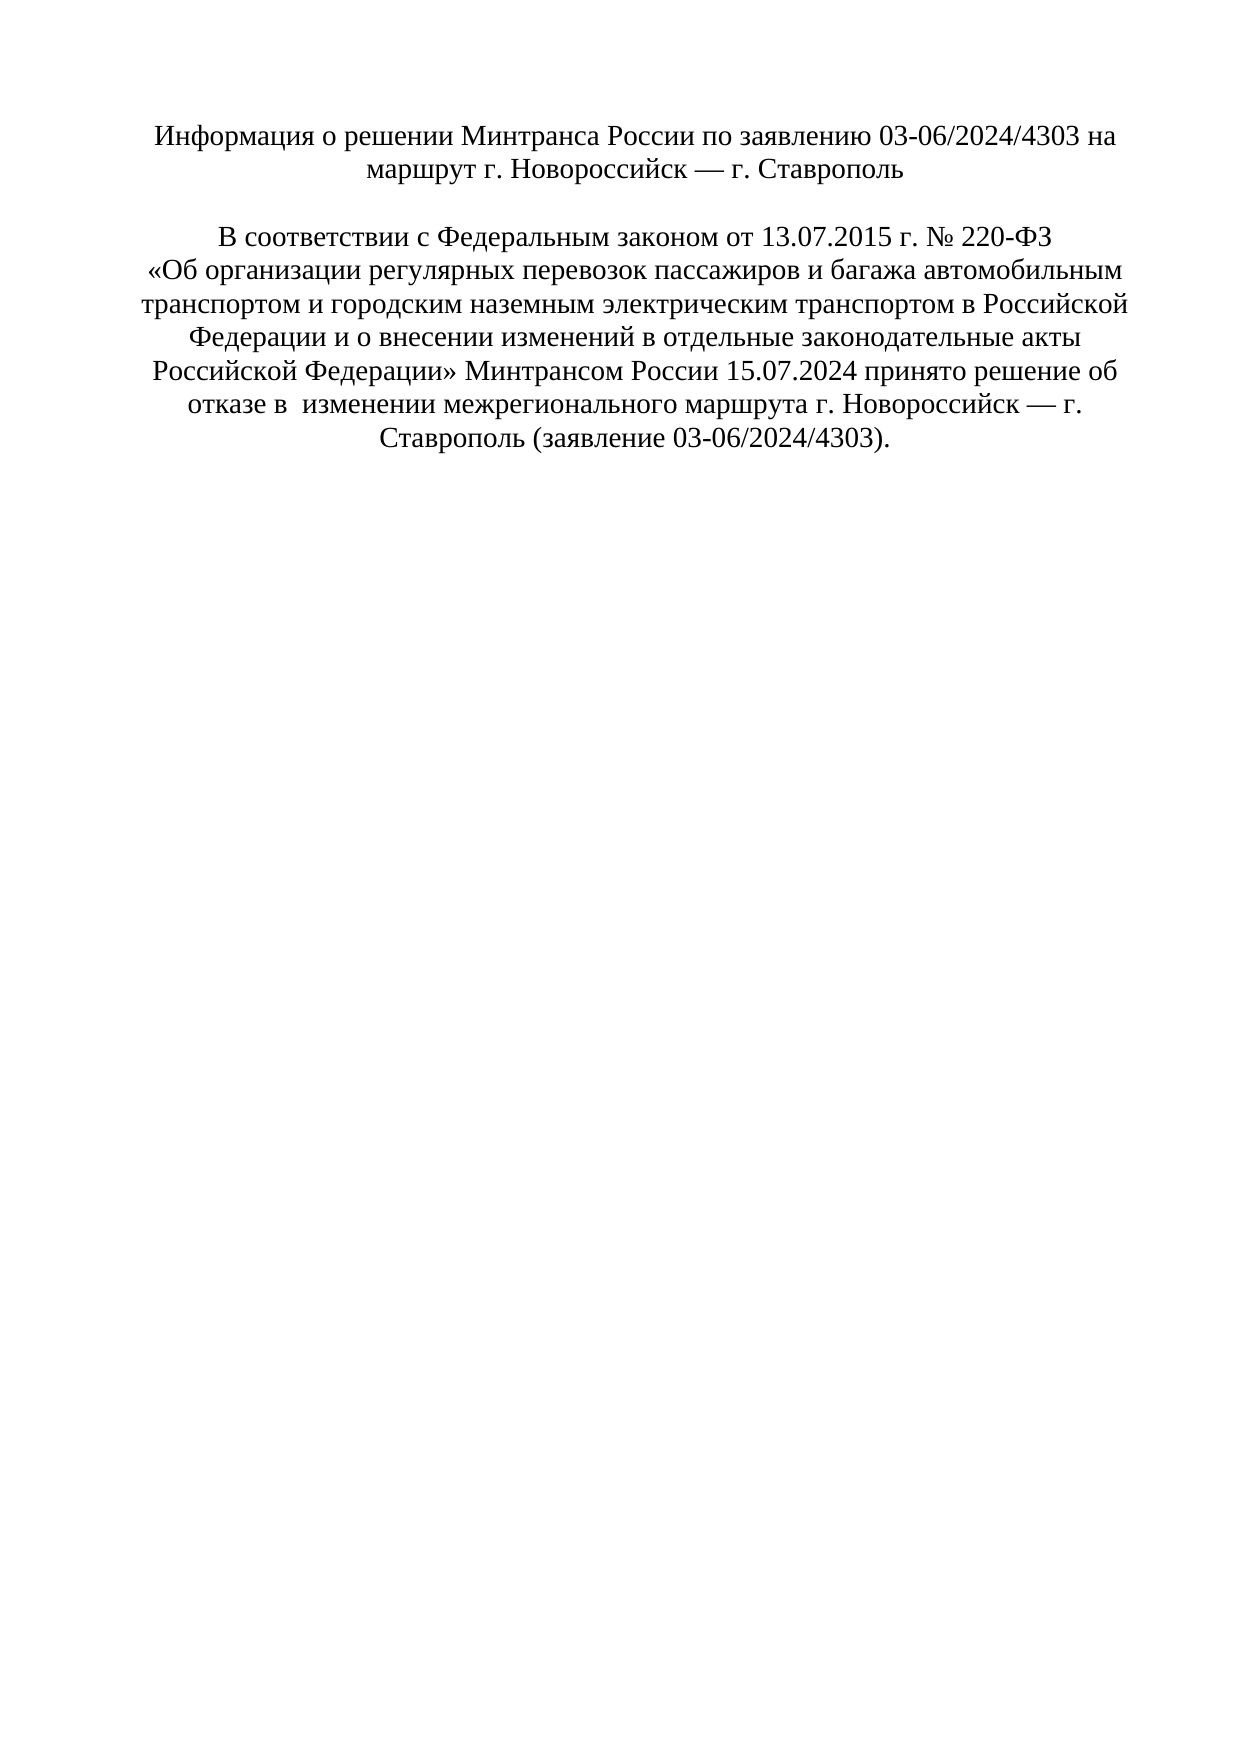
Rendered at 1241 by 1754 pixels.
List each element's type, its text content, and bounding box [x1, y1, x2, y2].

text В соответствии с Федеральным законом от 13.07.2015 г. № 220-ФЗ «Об организации регулярных перевозок пассажиров и багажа автомобильным транспортом и городским наземным электрическим транспортом в Российской Федерации и о внесении изменений в отдельные законодательные акты Российской Федерации» Минтрансом России 15.07.2024 принято решение об отказе в изменении межрегионального маршрута г. Новороссийск — г. Ставрополь (заявление 03-06/2024/4303). [118, 219, 1152, 453]
text Информация о решении Минтранса России по заявлению 03-06/2024/4303 на маршрут г. Новороссийск — г. Ставрополь [118, 118, 1152, 185]
